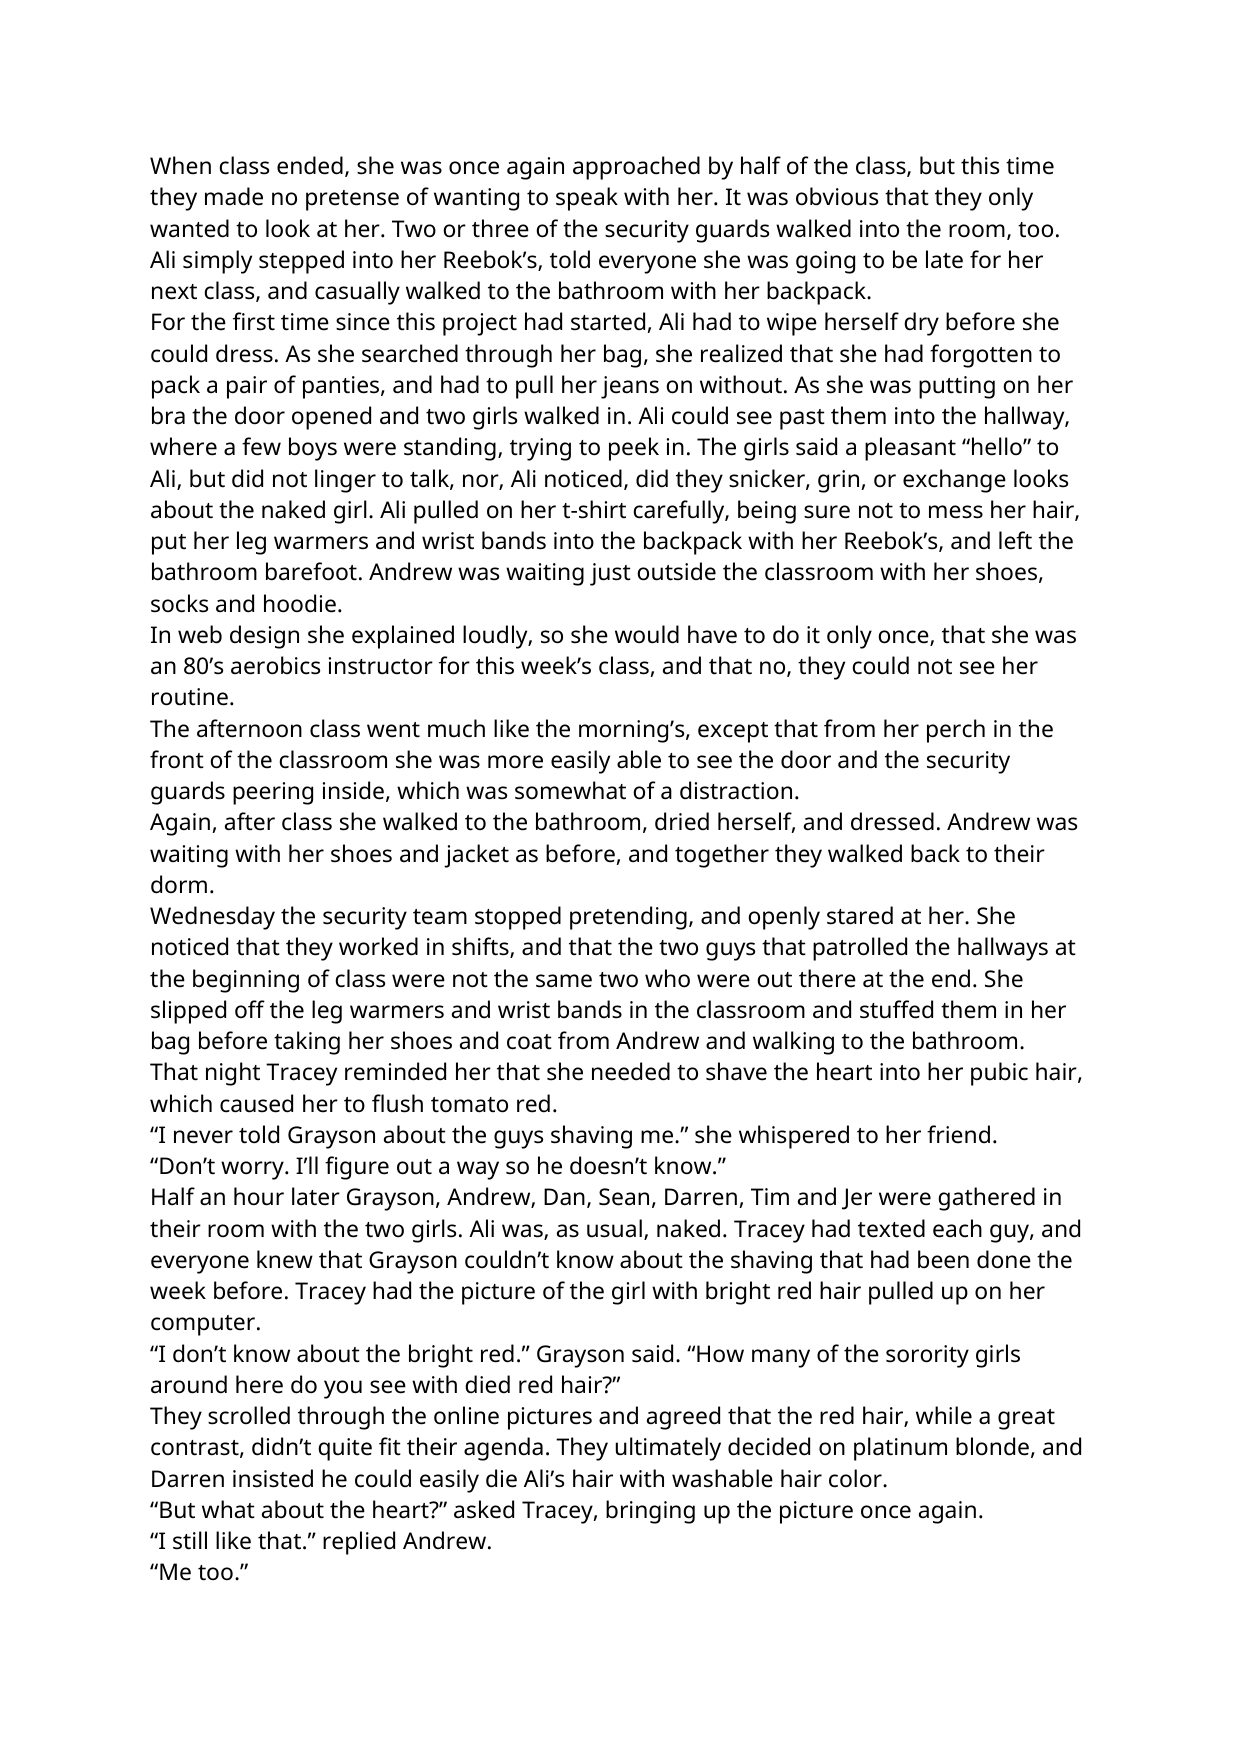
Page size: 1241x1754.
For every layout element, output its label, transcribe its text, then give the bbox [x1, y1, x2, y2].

text The afternoon class went much like the morning’s, except that from her perch in the front of the classroom she was more easily able to see the door and the security guards peering inside, which was somewhat of a distraction. [150, 712, 1090, 806]
text When class ended, she was once again approached by half of the class, but this time they made no pretense of wanting to speak with her. It was obvious that they only wanted to look at her. Two or three of the security guards walked into the room, too. [150, 150, 1090, 244]
text They scrolled through the online pictures and agreed that the red hair, while a great contrast, didn’t quite fit their agenda. They ultimately decided on platinum blonde, and Darren insisted he could easily die Ali’s hair with washable hair color. [150, 1400, 1090, 1494]
text “Me too.” [150, 1556, 1090, 1587]
text “I still like that.” replied Andrew. [150, 1525, 1090, 1556]
text That night Tracey reminded her that she needed to shave the heart into her pubic hair, which caused her to flush tomato red. [150, 1056, 1090, 1119]
text “I never told Grayson about the guys shaving me.” she whispered to her friend. [150, 1119, 1090, 1150]
text Half an hour later Grayson, Andrew, Dan, Sean, Darren, Tim and Jer were gathered in their room with the two girls. Ali was, as usual, naked. Tracey had texted each guy, and everyone knew that Grayson couldn’t know about the shaving that had been done the week before. Tracey had the picture of the girl with bright red hair pulled up on her computer. [150, 1181, 1090, 1337]
text “But what about the heart?” asked Tracey, bringing up the picture once again. [150, 1494, 1090, 1525]
text Ali simply stepped into her Reebok’s, told everyone she was going to be late for her next class, and casually walked to the bathroom with her backpack. [150, 244, 1090, 306]
text Again, after class she walked to the bathroom, dried herself, and dressed. Andrew was waiting with her shoes and jacket as before, and together they walked back to their dorm. [150, 806, 1090, 900]
text Wednesday the security team stopped pretending, and openly stared at her. She noticed that they worked in shifts, and that the two guys that patrolled the hallways at the beginning of class were not the same two who were out there at the end. She slipped off the leg warmers and wrist bands in the classroom and stuffed them in her bag before taking her shoes and coat from Andrew and walking to the bathroom. [150, 900, 1090, 1056]
text “I don’t know about the bright red.” Grayson said. “How many of the sorority girls around here do you see with died red hair?” [150, 1337, 1090, 1400]
text In web design she explained loudly, so she would have to do it only once, that she was an 80’s aerobics instructor for this week’s class, and that no, they could not see her routine. [150, 619, 1090, 712]
text “Don’t worry. I’ll figure out a way so he doesn’t know.” [150, 1150, 1090, 1181]
text For the first time since this project had started, Ali had to wipe herself dry before she could dress. As she searched through her bag, she realized that she had forgotten to pack a pair of panties, and had to pull her jeans on without. As she was putting on her bra the door opened and two girls walked in. Ali could see past them into the hallway, where a few boys were standing, trying to peek in. The girls said a pleasant “hello” to Ali, but did not linger to talk, nor, Ali noticed, did they snicker, grin, or exchange looks about the naked girl. Ali pulled on her t-shirt carefully, being sure not to mess her hair, put her leg warmers and wrist bands into the backpack with her Reebok’s, and left the bathroom barefoot. Andrew was waiting just outside the classroom with her shoes, socks and hoodie. [150, 306, 1090, 619]
